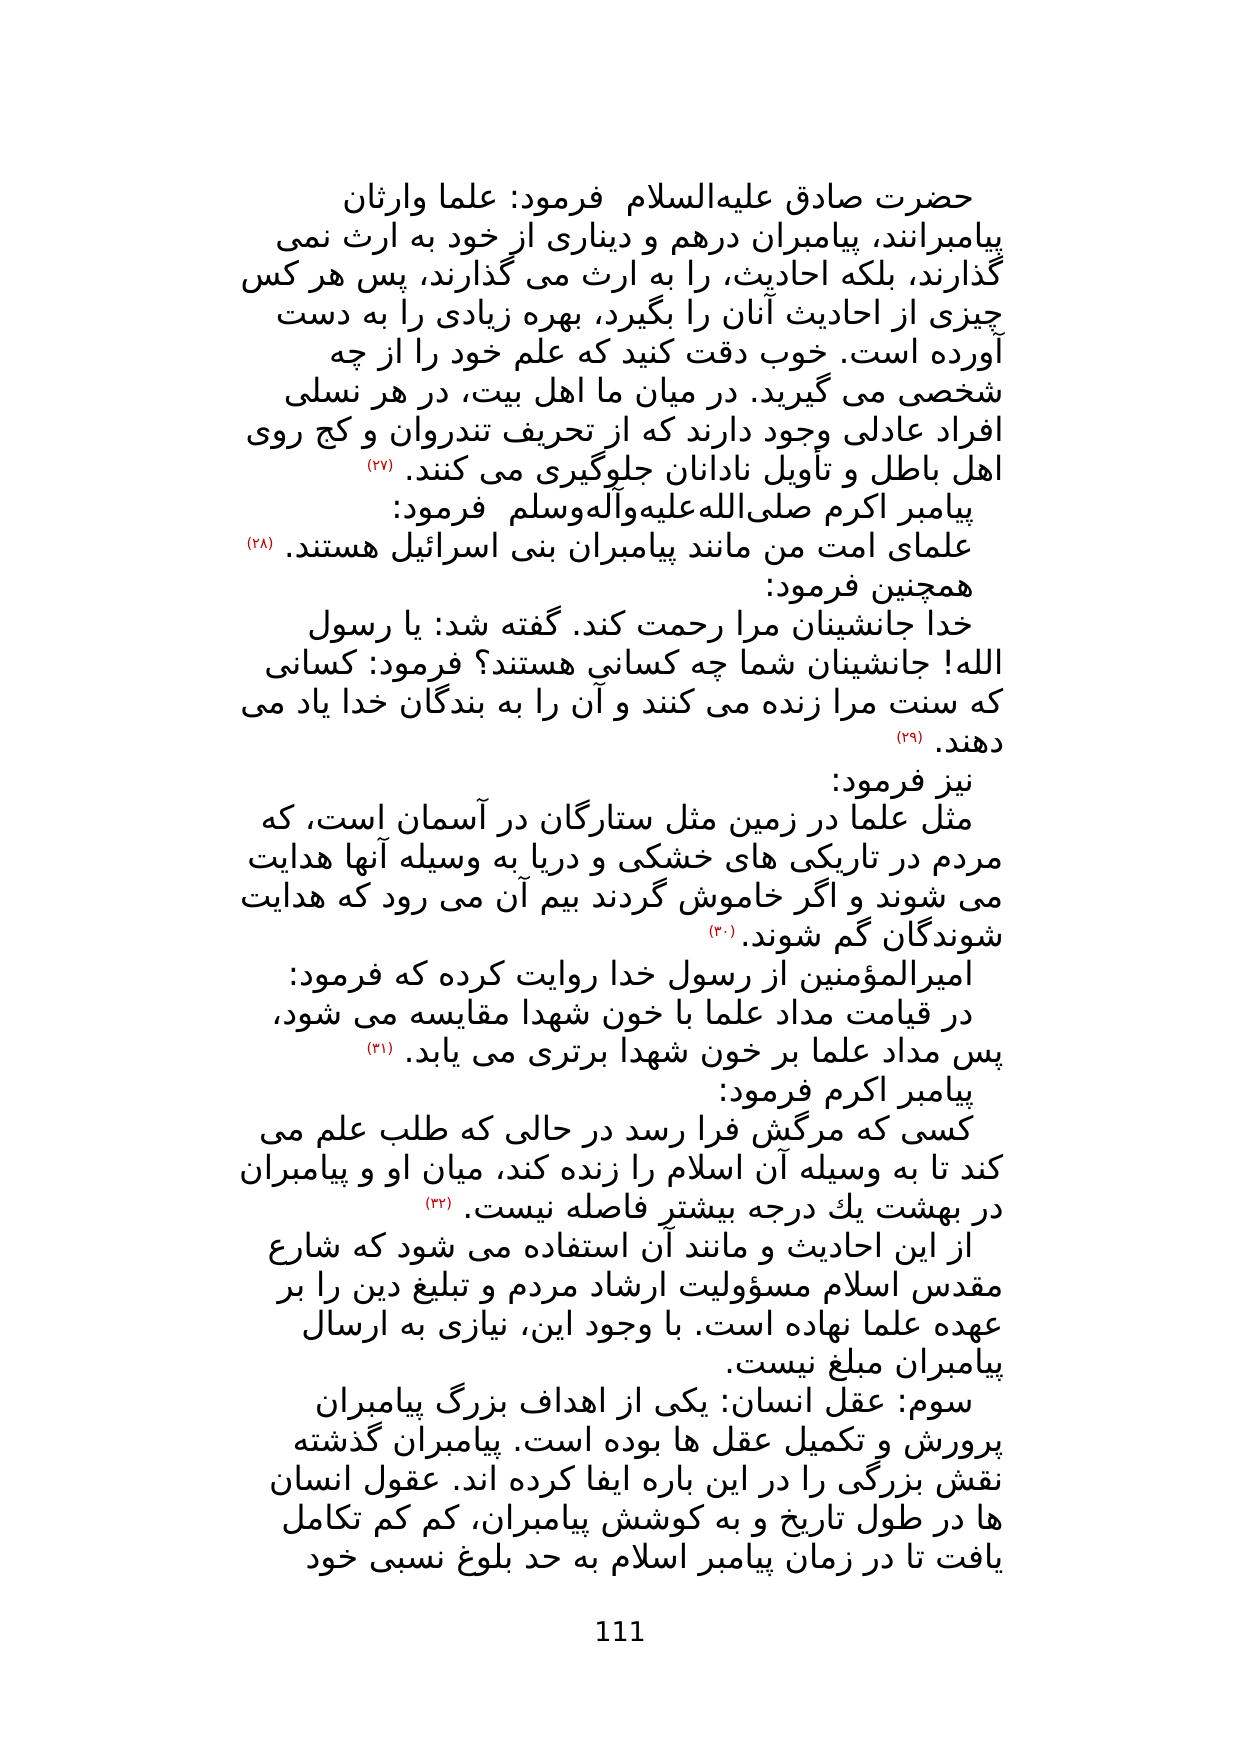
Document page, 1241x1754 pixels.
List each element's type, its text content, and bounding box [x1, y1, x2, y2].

text نيز فرمود: [236, 760, 1004, 799]
text خدا جانشينان مرا رحمت كند. گفته شد: يا رسول الله! جانشينان شما چه كسانى هستند؟ فرمود: كسانى كه سنت مرا زنده مى كنند و آن را به بندگان خدا ياد مى دهند. (٢٩) [236, 604, 1004, 760]
text كسى كه مرگش فرا رسد در حالى كه طلب علم مى كند تا به وسيله آن اسلام را زنده كند، ميان او و پيامبران در بهشت يك درجه بيشتر فاصله نيست. (٣٢) [236, 1110, 1004, 1226]
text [236, 1382, 1004, 1576]
text حضرت صادق عليه‌السلام فرمود: علما وارثان پيامبرانند، پيامبران درهم و دينارى از خود به ارث نمى گذارند، بلكه احاديث، را به ارث مى گذارند، پس هر كس چيزى از احاديث آنان را بگيرد، بهره زيادى را به دست آورده است. خوب دقت كنيد كه علم خود را از چه شخصى مى گيريد. در ميان ما اهل بيت، در هر نسلى افراد عادلى وجود دارند كه از تحريف تندروان و كج روى اهل باطل و تأويل نادانان جلوگيرى مى كنند. (٢٧) [236, 177, 1004, 488]
text مثل علما در زمين مثل ستارگان در آسمان است، كه مردم در تاريكى هاى خشكى و دريا به وسيله آنها هدايت مى شوند و اگر خاموش گردند بيم آن مى رود كه هدايت شوندگان گم شوند. (٣٠) [236, 799, 1004, 954]
text پيامبر اكرم فرمود: [236, 1071, 1004, 1110]
text پيامبر اكرم صلى‌الله‌عليه‌وآله‌وسلم فرمود: [236, 488, 1004, 527]
text از اين احاديث و مانند آن استفاده مى شود كه شارع مقدس اسلام مسؤوليت ارشاد مردم و تبليغ دين را بر عهده علما نهاده است. با وجود اين، نيازى به ارسال پيامبران مبلغ نيست. [236, 1226, 1004, 1382]
text اميرالمؤمنين از رسول خدا روايت كرده كه فرمود: [236, 954, 1004, 993]
text در قيامت مداد علما با خون شهدا مقايسه مى شود، پس مداد علما بر خون شهدا برترى مى يابد. (٣١) [236, 993, 1004, 1071]
text علماى امت من مانند پيامبران بنى اسرائيل هستند. (٢٨) [236, 527, 1004, 566]
text همچنين فرمود: [236, 566, 1004, 604]
